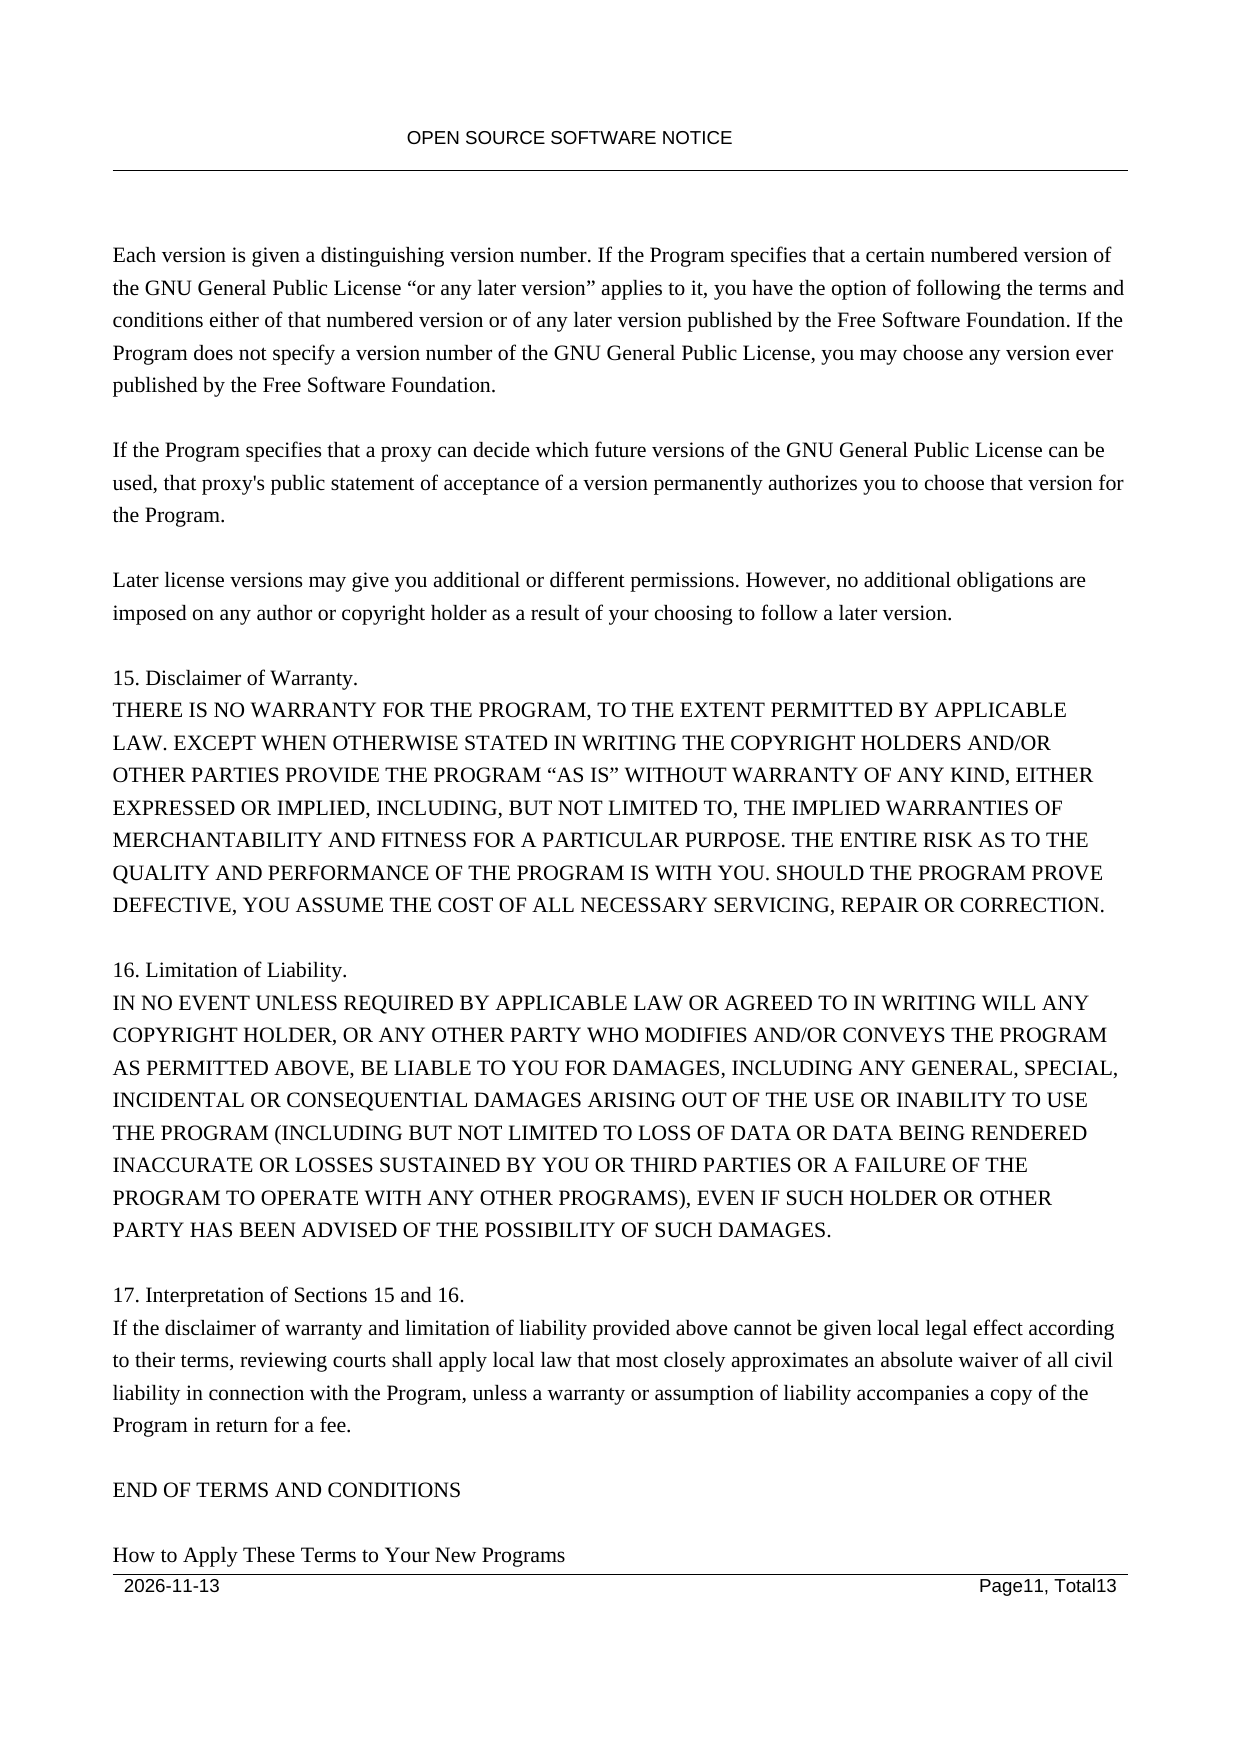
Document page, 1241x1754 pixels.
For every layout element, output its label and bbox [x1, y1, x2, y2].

text [112, 206, 1128, 1571]
